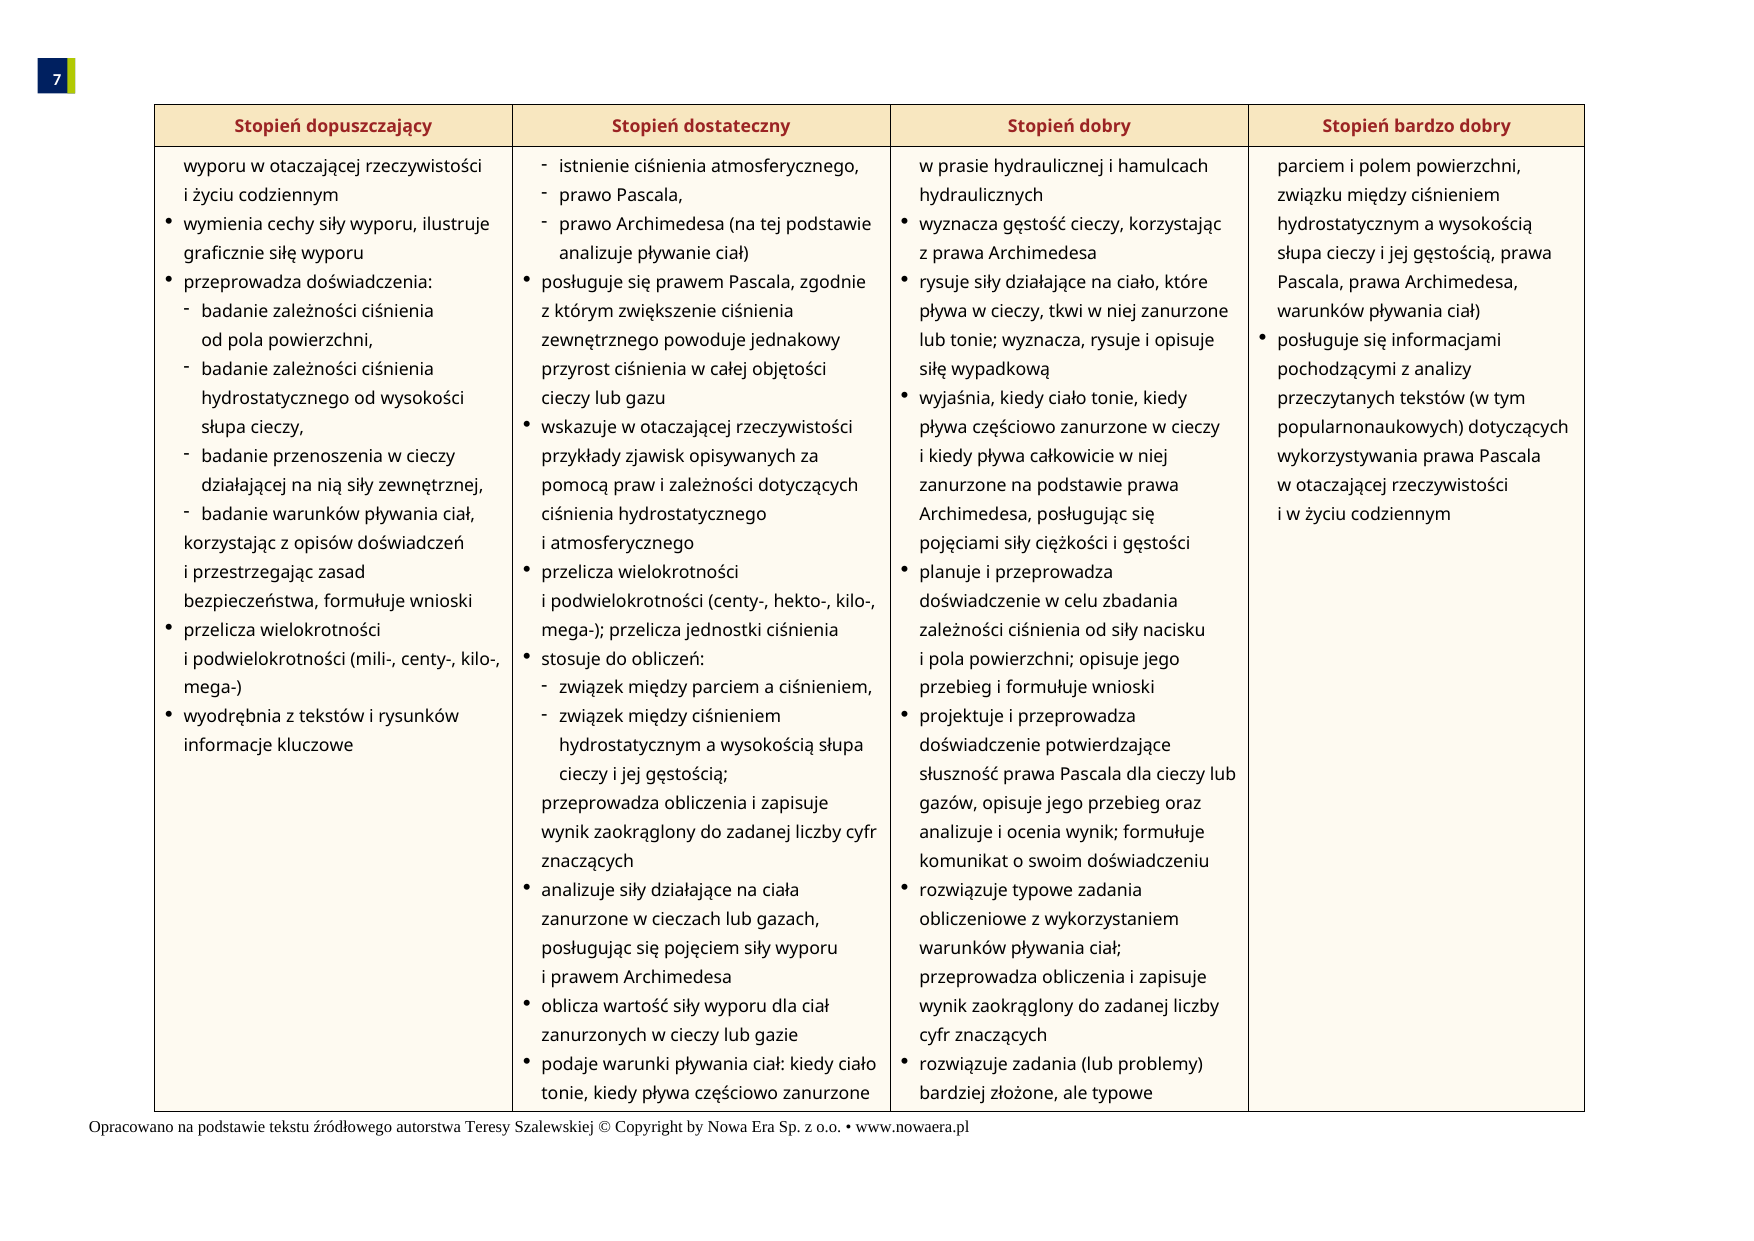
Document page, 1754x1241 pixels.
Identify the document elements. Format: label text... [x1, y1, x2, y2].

table_header Stopień dopuszczający [155, 105, 512, 146]
table_header Stopień dobry [891, 105, 1248, 146]
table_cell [155, 147, 512, 1111]
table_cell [513, 147, 890, 1111]
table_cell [891, 147, 1248, 1111]
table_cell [1249, 147, 1584, 1111]
table_header Stopień bardzo dobry [1249, 105, 1584, 146]
table_header Stopień dostateczny [513, 105, 890, 146]
